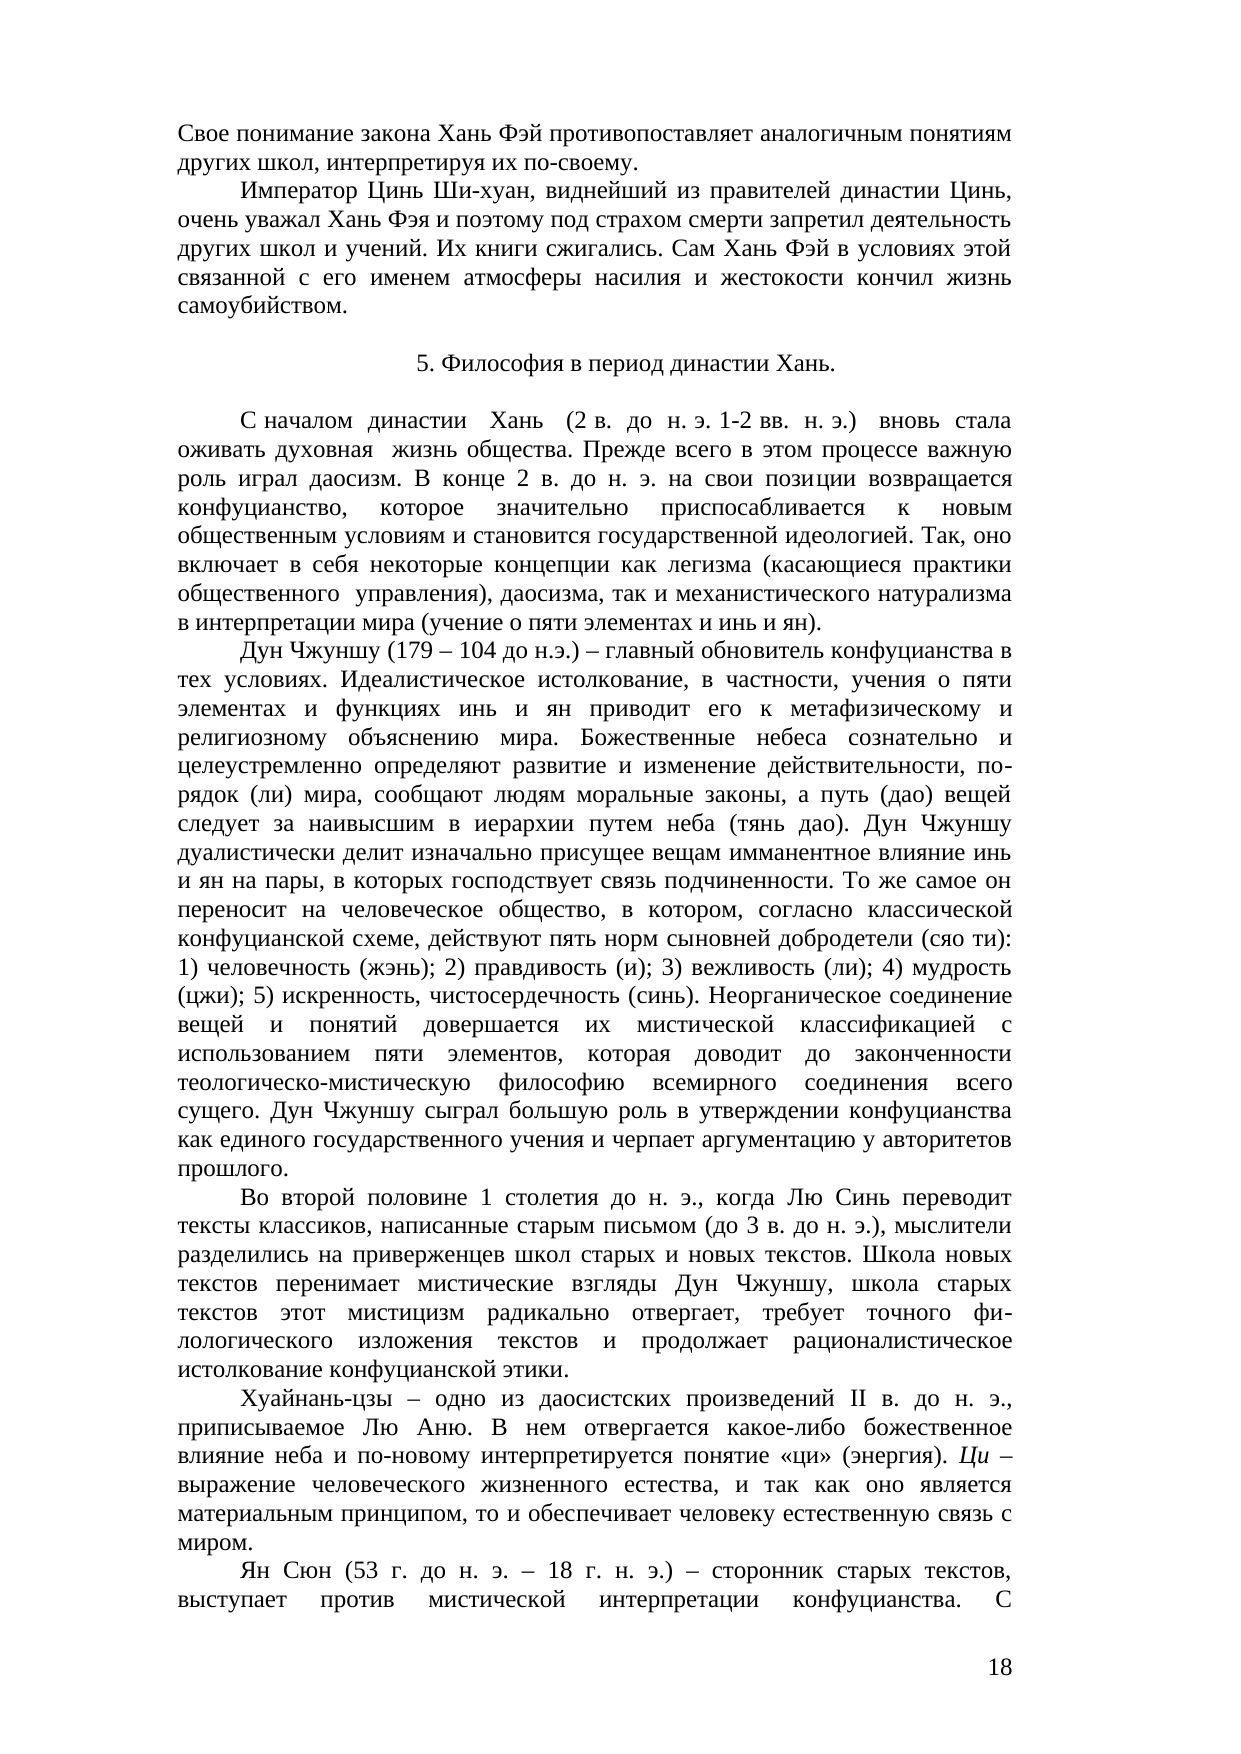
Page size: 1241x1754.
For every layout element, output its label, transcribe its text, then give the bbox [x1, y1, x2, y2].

text Дун Чжуншу (179 – 104 до н.э.) – главный обновитель конфуцианства в тех условиях. Идеалистическое истолкование, в частности, учения о пяти элементах и функциях инь и ян приводит его к метафизическому и религиозному объяснению мира. Божественные небеса сознательно и целеустремленно определяют развитие и изменение действительности, порядок (ли) мира, сообщают людям моральные законы, а путь (дао) вещей следует за наивысшим в иерархии путем неба (тянь дао). Дун Чжуншу дуалистически делит изначально присущее вещам имманентное влияние инь и ян на пары, в которых господствует связь подчиненности. То же самое он переносит на человеческое общество, в котором, согласно классической конфуцианской схеме, действуют пять норм сыновней добродетели (сяо ти): 1) человечность (жэнь); 2) правдивость (и); 3) вежливость (ли); 4) мудрость (цжи); 5) искренность, чистосердечность (синь). Неорганическое соединение вещей и понятий довершается их мистической классификацией с использованием пяти элементов, которая доводит до законченности теологическо-мистическую философию всемирного соединения всего сущего. Дун Чжуншу сыграл большую роль в утверждении конфуцианства как единого государственного учения и черпает аргументацию у авторитетов прошлого. [177, 636, 1012, 1182]
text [177, 118, 1012, 176]
text Хуайнань-цзы – одно из даосистских произведений II в. до н. э., приписываемое Лю Аню. В нем отвергается какое-либо божественное влияние неба и по-новому интерпретируется понятие «ци» (энергия). Ци – выражение человеческого жизненного естества, и так как оно является материальным принципом, то и обеспечивает человеку естественную связь с миром. [177, 1383, 1012, 1556]
text Во второй половине 1 столетия до н. э., когда Лю Синь переводит тексты классиков, написанные старым письмом (до 3 в. до н. э.), мыслители разделились на приверженцев школ старых и новых текстов. Школа новых текстов перенимает мистические взгляды Дун Чжуншу, школа старых текстов этот мистицизм радикально отвергает, требует точного филологического изложения текстов и продолжает рационалистическое истолкование конфуцианской этики. [177, 1182, 1012, 1383]
text 5. Философия в период династии Хань. [177, 348, 1012, 377]
text Император Цинь Ши-хуан, виднейший из правителей династии Цинь, очень уважал Хань Фэя и поэтому под страхом смерти запретил деятельность других школ и учений. Их книги сжигались. Сам Хань Фэй в условиях этой связанной с его именем атмосферы насилия и жестокости кончил жизнь самоубийством. [177, 176, 1012, 319]
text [177, 1556, 1012, 1613]
text С началом династии Хань (2 в. до н. э. 1-2 вв. н. э.) вновь стала оживать духовная жизнь общества. Прежде всего в этом процессе важную роль играл даосизм. В конце 2 в. до н. э. на свои позиции возвращается конфуцианство, которое значительно приспосабливается к новым общественным условиям и становится государственной идеологией. Так, оно включает в себя некоторые концепции как легизма (касающиеся практики общественного управления), даосизма, так и механистического натурализма в интерпретации мира (учение о пяти элементах и инь и ян). [177, 406, 1012, 636]
